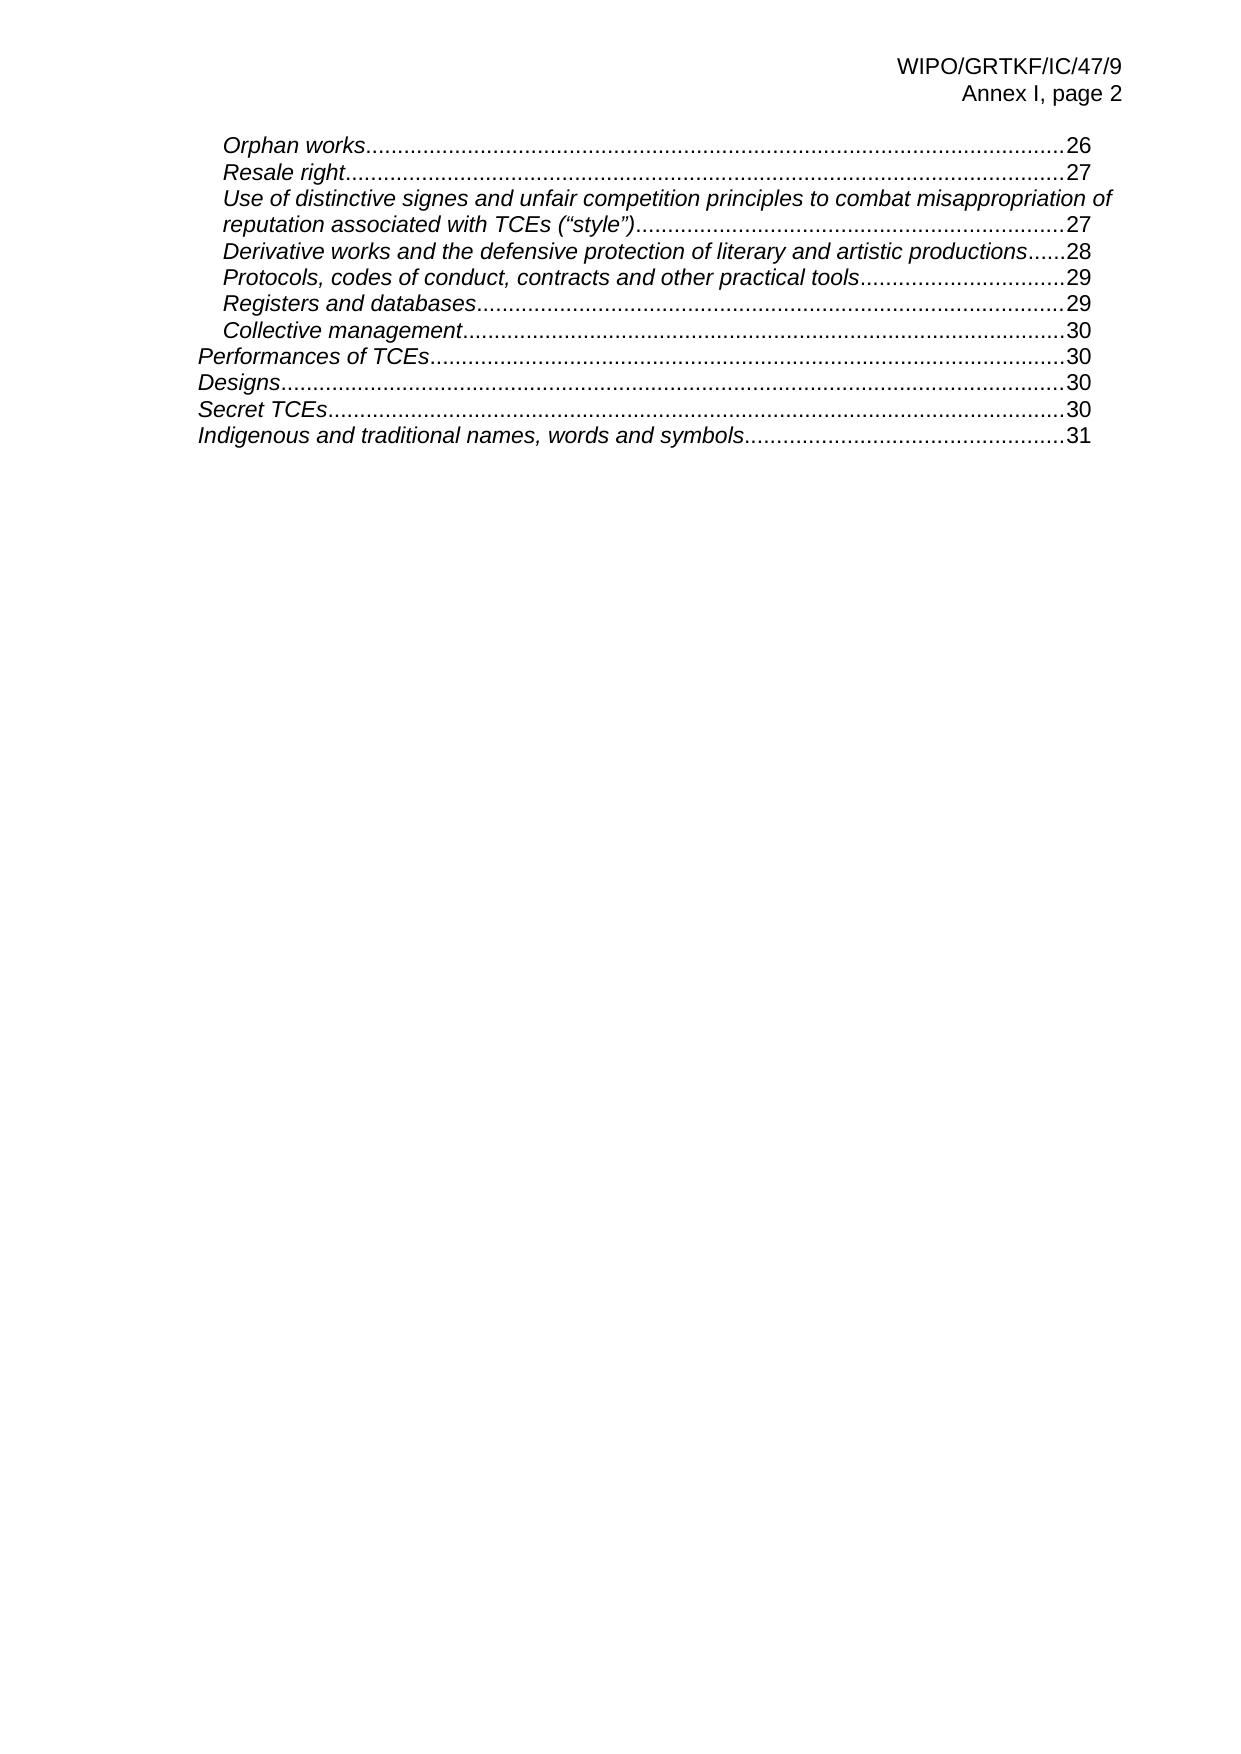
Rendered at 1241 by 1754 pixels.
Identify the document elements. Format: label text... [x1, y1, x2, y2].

text Use of distinctive signes and unfair competition principles to combat misappropriation of reputation associated with TCEs (“style”) 27 [223, 185, 1122, 238]
text Indigenous and traditional names, words and symbols 31 [198, 422, 1122, 448]
text Resale right 27 [223, 158, 1122, 185]
text Designs 30 [198, 369, 1122, 396]
text Derivative works and the defensive protection of literary and artistic productions 28 [223, 238, 1122, 264]
text Registers and databases 29 [223, 290, 1122, 317]
text Performances of TCEs 30 [198, 343, 1122, 369]
text Collective management 30 [223, 317, 1122, 343]
text Orphan works 26 [223, 132, 1122, 158]
text Protocols, codes of conduct, contracts and other practical tools 29 [223, 264, 1122, 290]
text Secret TCEs 30 [198, 396, 1122, 422]
